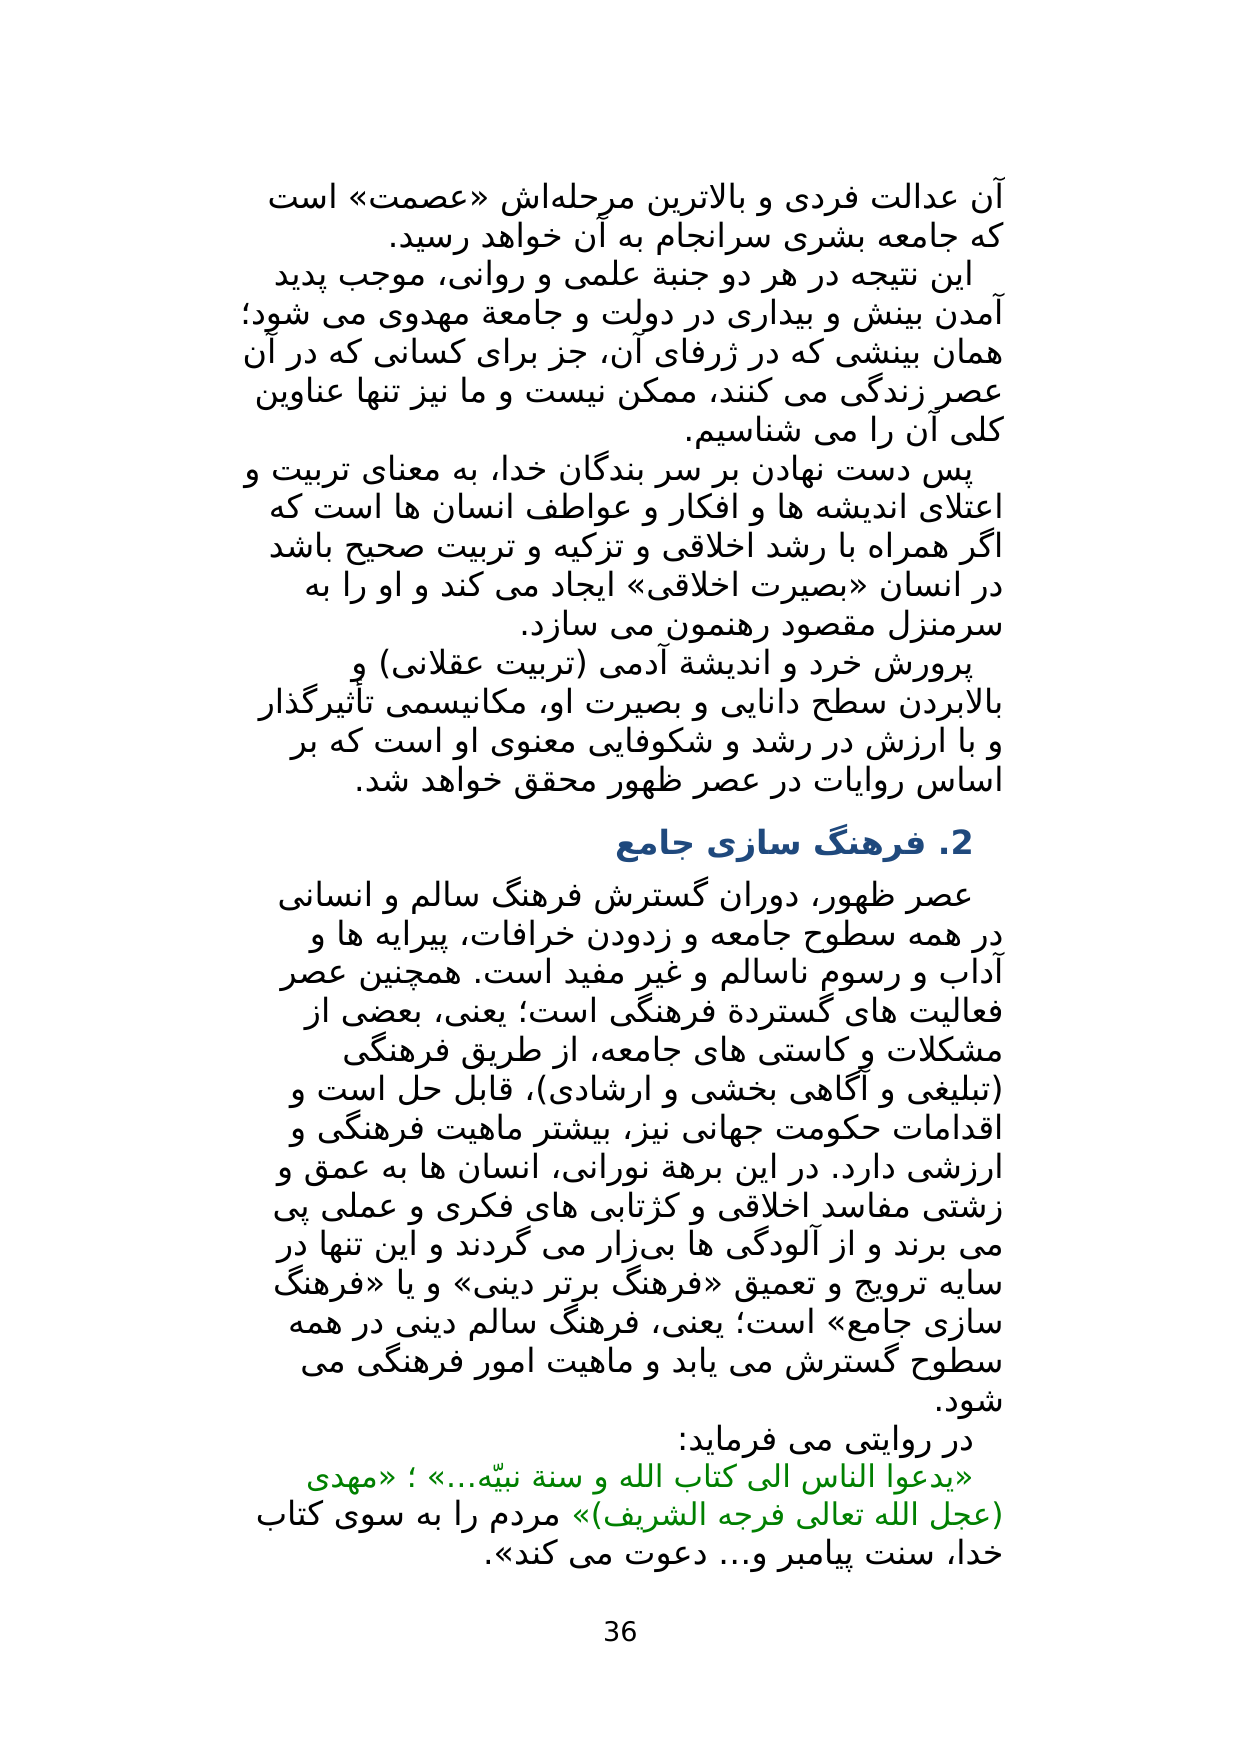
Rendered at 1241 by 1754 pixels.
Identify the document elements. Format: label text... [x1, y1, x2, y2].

text پس دست نهادن بر سر بندگان خدا، به معنای تربیت و اعتلای اندیشه ها و افکار و عواطف انسان ها است که اگر همراه با رشد اخلاقی و تزکیه و تربیت صحیح باشد در انسان «بصیرت اخلاقی» ایجاد می کند و او را به سرمنزل مقصود رهنمون می سازد. [236, 449, 1004, 643]
text عصر ظهور، دوران گسترش فرهنگ سالم و انسانی در همه سطوح جامعه و زدودن خرافات، پیرایه ها و آداب و رسوم ناسالم و غیر مفید است. همچنین عصر فعالیت های گستردة فرهنگی است؛ یعنی، بعضی از مشکلات و کاستی های جامعه، از طریق فرهنگی (تبلیغی و آگاهی بخشی و ارشادی)، قابل حل است و اقدامات حکومت جهانی نیز، بیشتر ماهیت فرهنگی و ارزشی دارد. در این برهة نورانی، انسان ها به عمق و زشتی مفاسد اخلاقی و کژتابی های فکری و عملی پی می برند و از آلودگی ها بی‌زار می گردند و این تنها در سایه ترویج و تعمیق «فرهنگ برتر دینی» و یا «فرهنگ سازی جامع» است؛ یعنی، فرهنگ سالم دینی در همه سطوح گسترش می یابد و ماهیت امور فرهنگی می شود. [236, 875, 1004, 1419]
text پرورش خرد و اندیشة آدمی (تربیت عقلانی) و بالابردن سطح دانایی و بصیرت او، مکانیسمی تأثیرگذار و با ارزش در رشد و شکوفایی معنوی او است که بر اساس روایات در عصر ظهور محقق خواهد شد. [236, 643, 1004, 799]
subtitle 2. فرهنگ سازی جامع [236, 824, 1004, 863]
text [236, 177, 1004, 255]
text در روایتی می فرماید: [236, 1419, 1004, 1458]
text این نتیجه در هر دو جنبة علمی و روانی، موجب پدید آمدن بینش و بیداری در دولت و جامعة مهدوی می شود؛ همان بینشی که در ژرفای آن، جز برای کسانی که در آن عصر زندگی می کنند، ممکن نیست و ما نیز تنها عناوین کلی آن را می شناسیم. [236, 255, 1004, 449]
text «یدعوا الناس الی کتاب الله و سنة نبیّه…» ؛ «مهدی (عجل الله تعالی فرجه الشریف)» مردم را به سوی کتاب خدا، سنت پیامبر و… دعوت می کند». [236, 1458, 1004, 1572]
